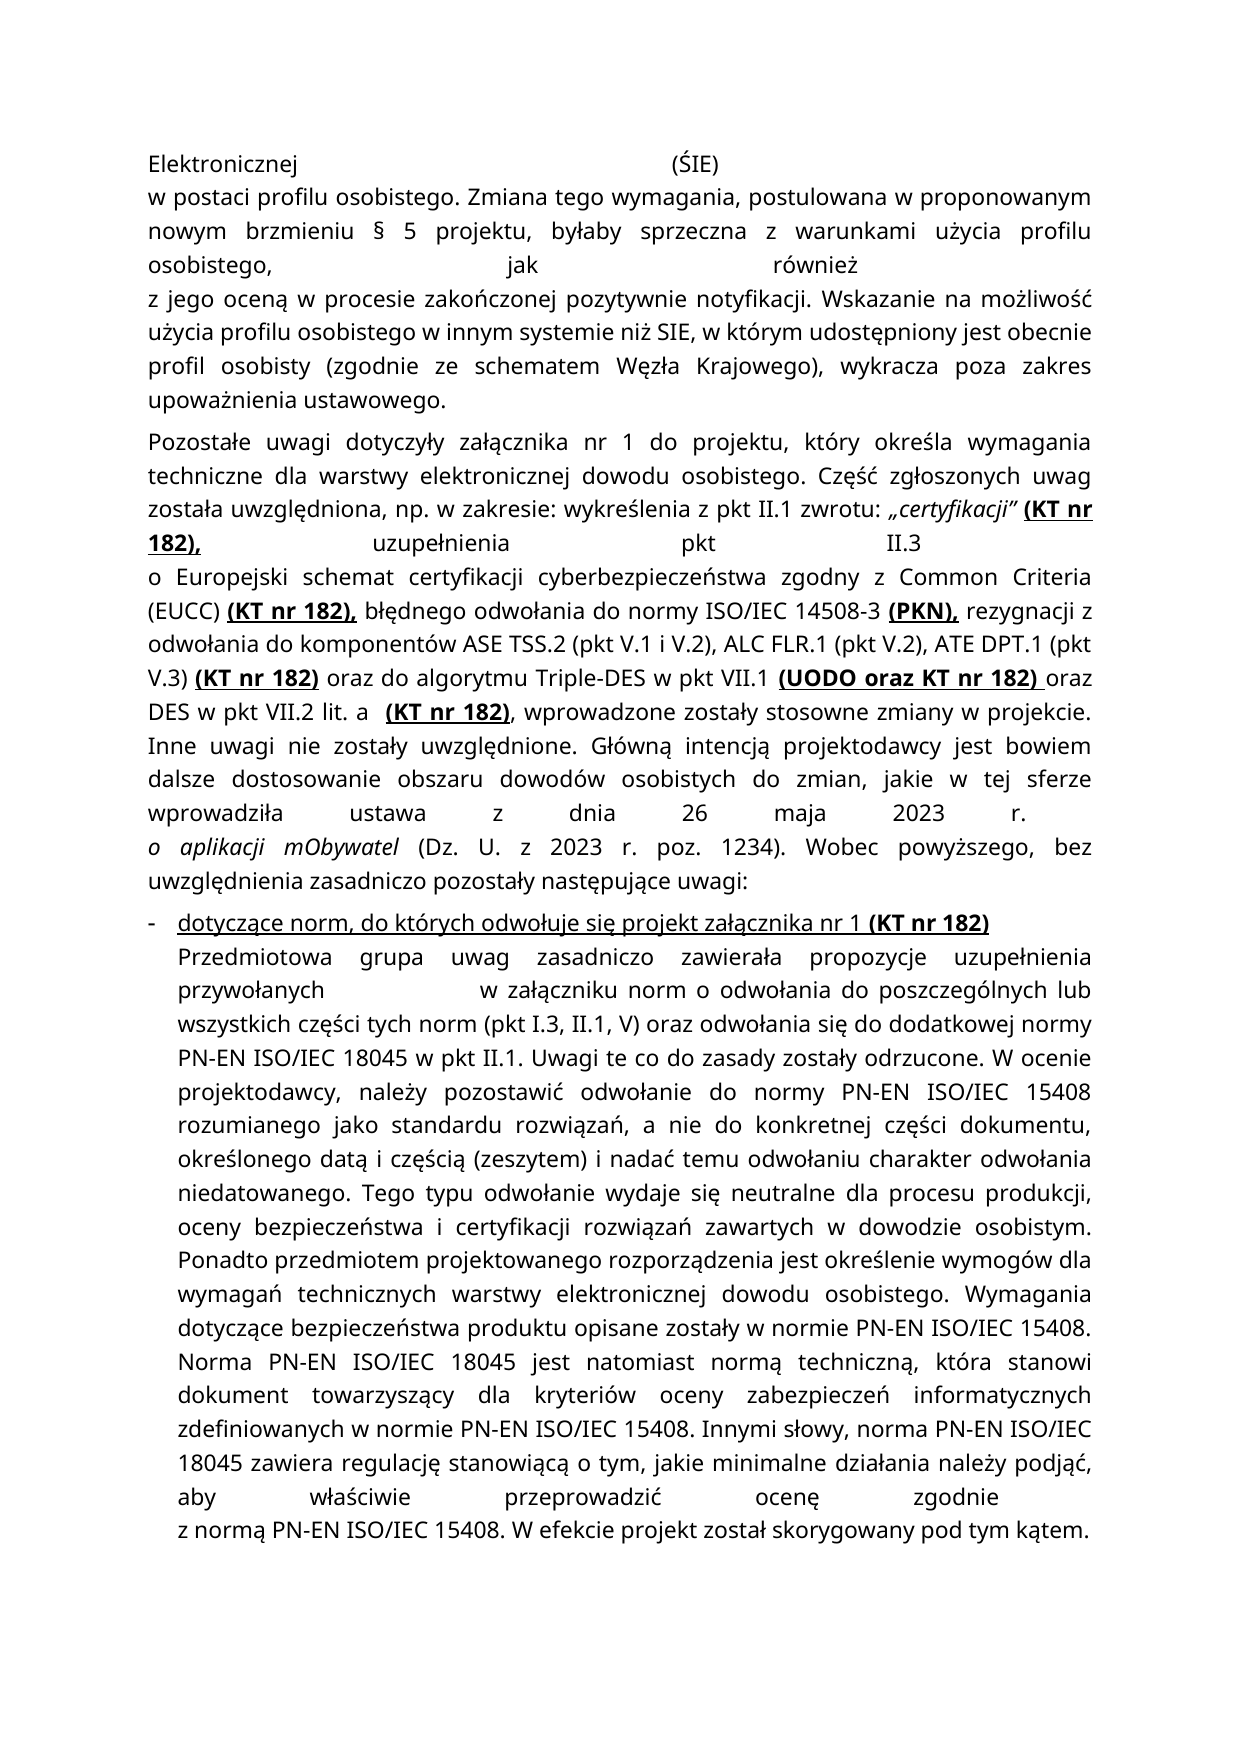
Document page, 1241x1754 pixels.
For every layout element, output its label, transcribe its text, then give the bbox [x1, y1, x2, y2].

text Pozostałe uwagi dotyczyły załącznika nr 1 do projektu, który określa wymagania techniczne dla warstwy elektronicznej dowodu osobistego. Część zgłoszonych uwag została uwzględniona, np. w zakresie: wykreślenia z pkt II.1 zwrotu: „certyfikacji” (KT nr 182), uzupełnienia pkt II.3 o Europejski schemat certyfikacji cyberbezpieczeństwa zgodny z Common Criteria (EUCC) (KT nr 182), błędnego odwołania do normy ISO/IEC 14508-3 (PKN), rezygnacji z odwołania do komponentów ASE TSS.2 (pkt V.1 i V.2), ALC FLR.1 (pkt V.2), ATE DPT.1 (pkt V.3) (KT nr 182) oraz do algorytmu Triple-DES w pkt VII.1 (UODO oraz KT nr 182) oraz DES w pkt VII.2 lit. a (KT nr 182), wprowadzone zostały stosowne zmiany w projekcie. Inne uwagi nie zostały uwzględnione. Główną intencją projektodawcy jest bowiem dalsze dostosowanie obszaru dowodów osobistych do zmian, jakie w tej sferze wprowadziła ustawa z dnia 26 maja 2023 r. o aplikacji mObywatel (Dz. U. z 2023 r. poz. 1234). Wobec powyższego, bez uwzględnienia zasadniczo pozostały następujące uwagi: [148, 426, 1093, 896]
list Przedmiotowa grupa uwag zasadniczo zawierała propozycje uzupełnienia przywołanych w załączniku norm o odwołania do poszczególnych lub wszystkich części tych norm (pkt I.3, II.1, V) oraz odwołania się do dodatkowej normy PN-EN ISO/IEC 18045 w pkt II.1. Uwagi te co do zasady zostały odrzucone. W ocenie projektodawcy, należy pozostawić odwołanie do normy PN-EN ISO/IEC 15408 rozumianego jako standardu rozwiązań, a nie do konkretnej części dokumentu, określonego datą i częścią (zeszytem) i nadać temu odwołaniu charakter odwołania niedatowanego. Tego typu odwołanie wydaje się neutralne dla procesu produkcji, oceny bezpieczeństwa i certyfikacji rozwiązań zawartych w dowodzie osobistym. Ponadto przedmiotem projektowanego rozporządzenia jest określenie wymogów dla wymagań technicznych warstwy elektronicznej dowodu osobistego. Wymagania dotyczące bezpieczeństwa produktu opisane zostały w normie PN-EN ISO/IEC 15408. Norma PN-EN ISO/IEC 18045 jest natomiast normą techniczną, która stanowi dokument towarzyszący dla kryteriów oceny zabezpieczeń informatycznych zdefiniowanych w normie PN-EN ISO/IEC 15408. Innymi słowy, norma PN-EN ISO/IEC 18045 zawiera regulację stanowiącą o tym, jakie minimalne działania należy podjąć, aby właściwie przeprowadzić ocenę zgodnie z normą PN-EN ISO/IEC 15408. W efekcie projekt został skorygowany pod tym kątem. [177, 941, 1093, 1546]
list dotyczące norm, do których odwołuje się projekt załącznika nr 1 (KT nr 182) [148, 907, 1093, 938]
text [148, 148, 1093, 415]
